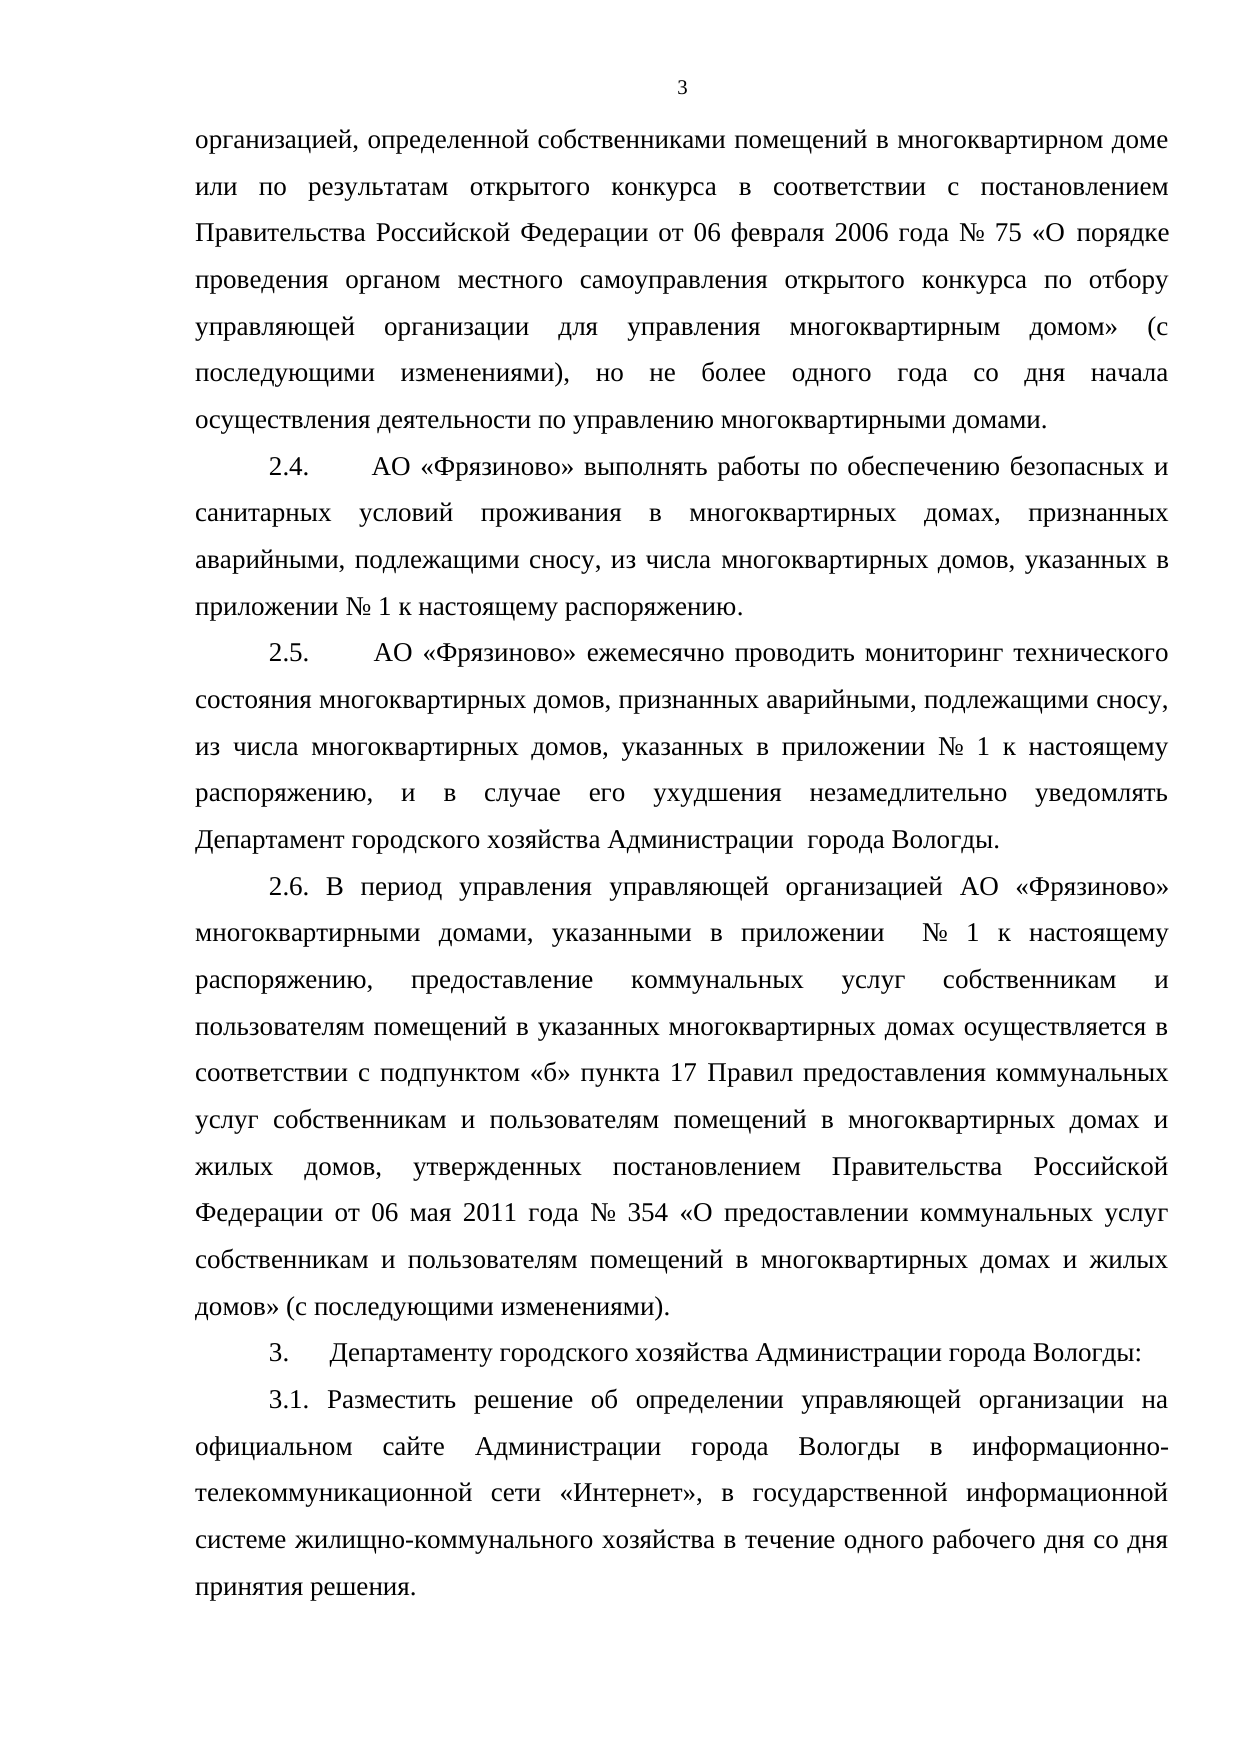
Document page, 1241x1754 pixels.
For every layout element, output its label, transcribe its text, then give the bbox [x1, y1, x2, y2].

text 2.6. В период управления управляющей организацией АО «Фрязиново» многоквартирными домами, указанными в приложении № 1 к настоящему распоряжению, предоставление коммунальных услуг собственникам и пользователям помещений в указанных многоквартирных домах осуществляется в соответствии с подпунктом «б» пункта 17 Правил предоставления коммунальных услуг собственникам и пользователям помещений в многоквартирных домах и жилых домов, утвержденных постановлением Правительства Российской Федерации от 06 мая 2011 года № 354 «О предоставлении коммунальных услуг собственникам и пользователям помещений в многоквартирных домах и жилых домов» (с последующими изменениями). [195, 870, 1169, 1321]
list АО «Фрязиново» ежемесячно проводить мониторинг технического состояния многоквартирных домов, признанных аварийными, подлежащими сносу, из числа многоквартирных домов, указанных в приложении № 1 к настоящему распоряжению, и в случае его ухудшения незамедлительно уведомлять Департамент городского хозяйства Администрации города Вологды. [195, 636, 1169, 854]
list АО «Фрязиново» выполнять работы по обеспечению безопасных и санитарных условий проживания в многоквартирных домах, признанных аварийными, подлежащими сносу, из числа многоквартирных домов, указанных в приложении № 1 к настоящему распоряжению. [195, 450, 1169, 621]
text 3. Департаменту городского хозяйства Администрации города Вологды: [195, 1336, 1169, 1368]
text 3.1. Разместить решение об определении управляющей организации на официальном сайте Администрации города Вологды в информационно-телекоммуникационной сети «Интернет», в государственной информационной системе жилищно-коммунального хозяйства в течение одного рабочего дня со дня принятия решения. [195, 1383, 1169, 1601]
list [195, 123, 1169, 434]
